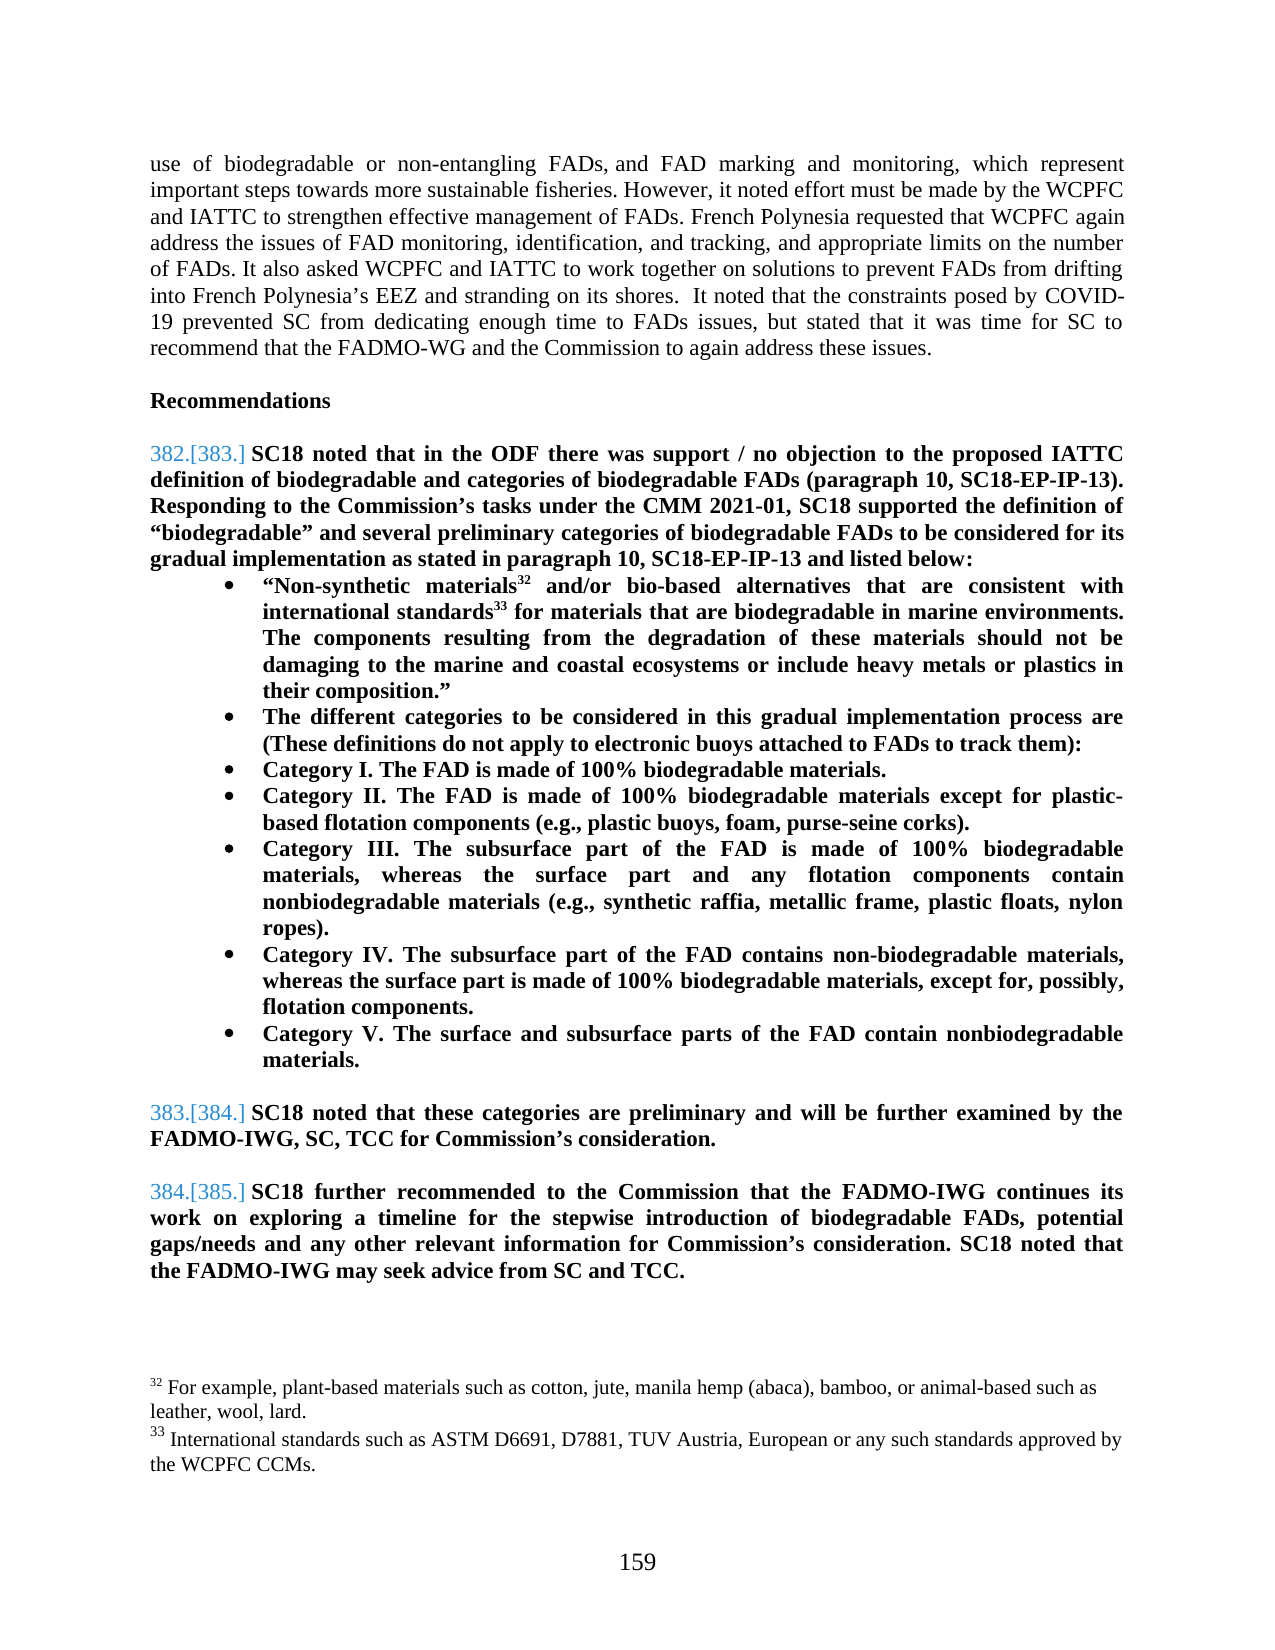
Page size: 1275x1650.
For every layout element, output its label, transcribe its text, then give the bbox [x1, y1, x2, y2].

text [150, 150, 1125, 361]
list Category III. The subsurface part of the FAD is made of 100% biodegradable materials, whereas the surface part and any flotation components contain nonbiodegradable materials (e.g., synthetic raffia, metallic frame, plastic floats, nylon ropes). [225, 835, 1125, 941]
list SC18 noted that these categories are preliminary and will be further examined by the FADMO-IWG, SC, TCC for Commission’s consideration. [150, 1099, 1125, 1151]
list SC18 noted that in the ODF there was support / no objection to the proposed IATTC definition of biodegradable and categories of biodegradable FADs (paragraph 10, SC18-EP-IP-13). Responding to the Commission’s tasks under the CMM 2021-01, SC18 supported the definition of “biodegradable” and several preliminary categories of biodegradable FADs to be considered for its gradual implementation as stated in paragraph 10, SC18-EP-IP-13 and listed below: [150, 440, 1125, 572]
list Category II. The FAD is made of 100% biodegradable materials except for plastic-based flotation components (e.g., plastic buoys, foam, purse-seine corks). [225, 782, 1125, 835]
list Category I. The FAD is made of 100% biodegradable materials. [225, 756, 1125, 782]
list The different categories to be considered in this gradual implementation process are (These definitions do not apply to electronic buoys attached to FADs to track them): [225, 703, 1125, 756]
list SC18 further recommended to the Commission that the FADMO-IWG continues its work on exploring a timeline for the stepwise introduction of biodegradable FADs, potential gaps/needs and any other relevant information for Commission’s consideration. SC18 noted that the FADMO-IWG may seek advice from SC and TCC. [150, 1178, 1125, 1283]
list Recommendations [150, 387, 1125, 413]
list “Non-synthetic materials and/or bio-based alternatives that are consistent with international standards for materials that are biodegradable in marine environments. The components resulting from the degradation of these materials should not be damaging to the marine and coastal ecosystems or include heavy metals or plastics in their composition.” [225, 572, 1125, 703]
list Category IV. The subsurface part of the FAD contains non-biodegradable materials, whereas the surface part is made of 100% biodegradable materials, except for, possibly, flotation components. [225, 941, 1125, 1020]
list Category V. The surface and subsurface parts of the FAD contain nonbiodegradable materials. [225, 1020, 1125, 1072]
